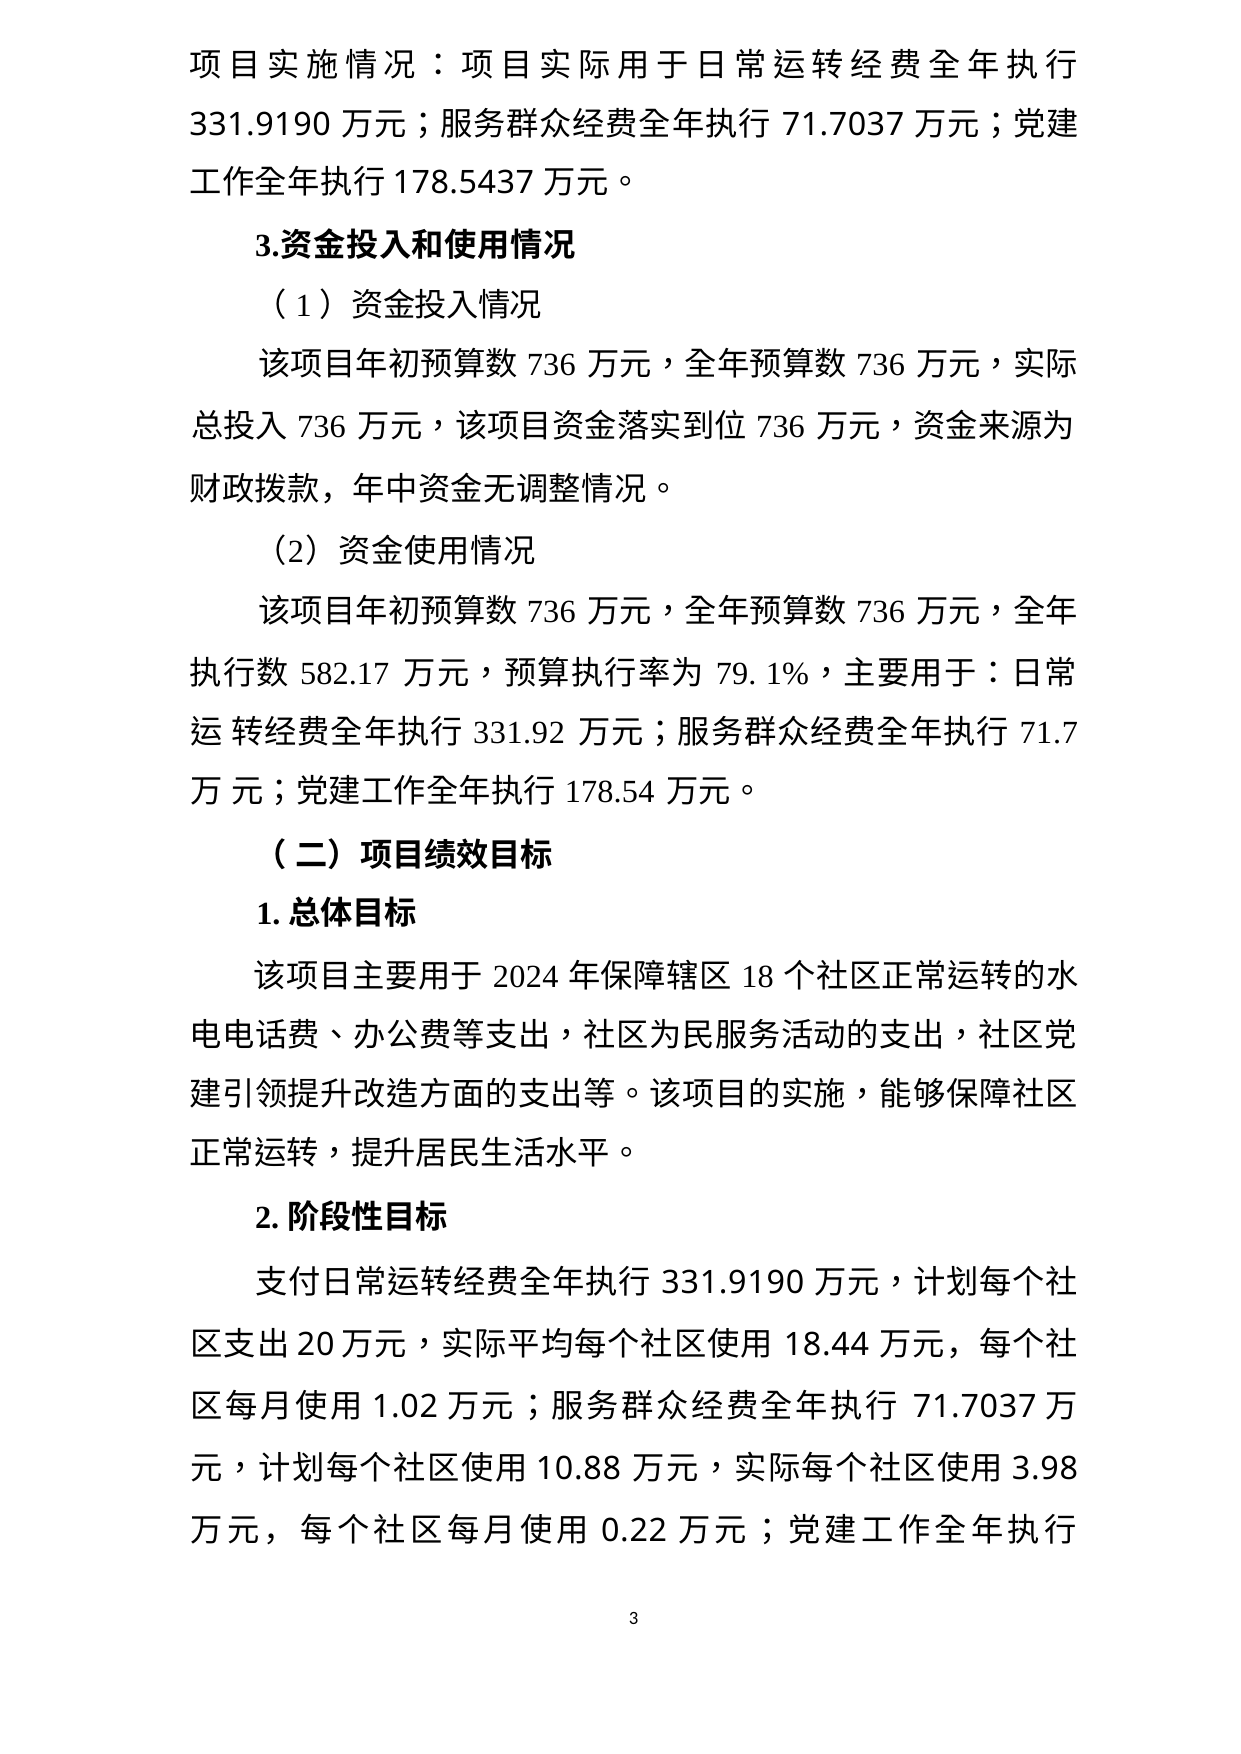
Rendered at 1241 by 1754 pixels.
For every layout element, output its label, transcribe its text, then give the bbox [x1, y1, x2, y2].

text （ 1 ）资金投入情况 [254, 284, 1079, 324]
text 该项目年初预算数 736 万元，全年预算数 736 万元，全年 [186, 590, 1078, 631]
text 执行数 582.17 万元，预算执行率为 79. 1%，主要用于：日常运 转经费全年执行 331.92 万元；服务群众经费全年执行 71.7 万 元；党建工作全年执行 178.54 万元。 [189, 650, 1078, 812]
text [190, 1256, 1078, 1551]
text 该项目年初预算数 736 万元，全年预算数 736 万元，实际 [186, 343, 1078, 384]
text 3.资金投入和使用情况 [255, 224, 1079, 264]
text 总投入 736 万元，该项目资金落实到位 736 万元，资金来源为 财政拨款，年中资金无调整情况。 [189, 403, 1078, 510]
text 该项目主要用于 2024 年保障辖区 18 个社区正常运转的水 电电话费、办公费等支出，社区为民服务活动的支出，社区党 建引领提升改造方面的支出等。该项目的实施，能够保障社区 正常运转，提升居民生活水平。 [189, 953, 1079, 1174]
text 2. 阶段性目标 [255, 1196, 1079, 1236]
text 项目实施情况：项目实际用于日常运转经费全年执行 331.9190 万元；服务群众经费全年执行 71.7037 万元；党建工作全年执行178.5437 万元。 [189, 42, 1079, 203]
text （2）资金使用情况 [254, 530, 1079, 571]
text （ 二）项目绩效目标 1. 总体目标 [254, 832, 555, 934]
